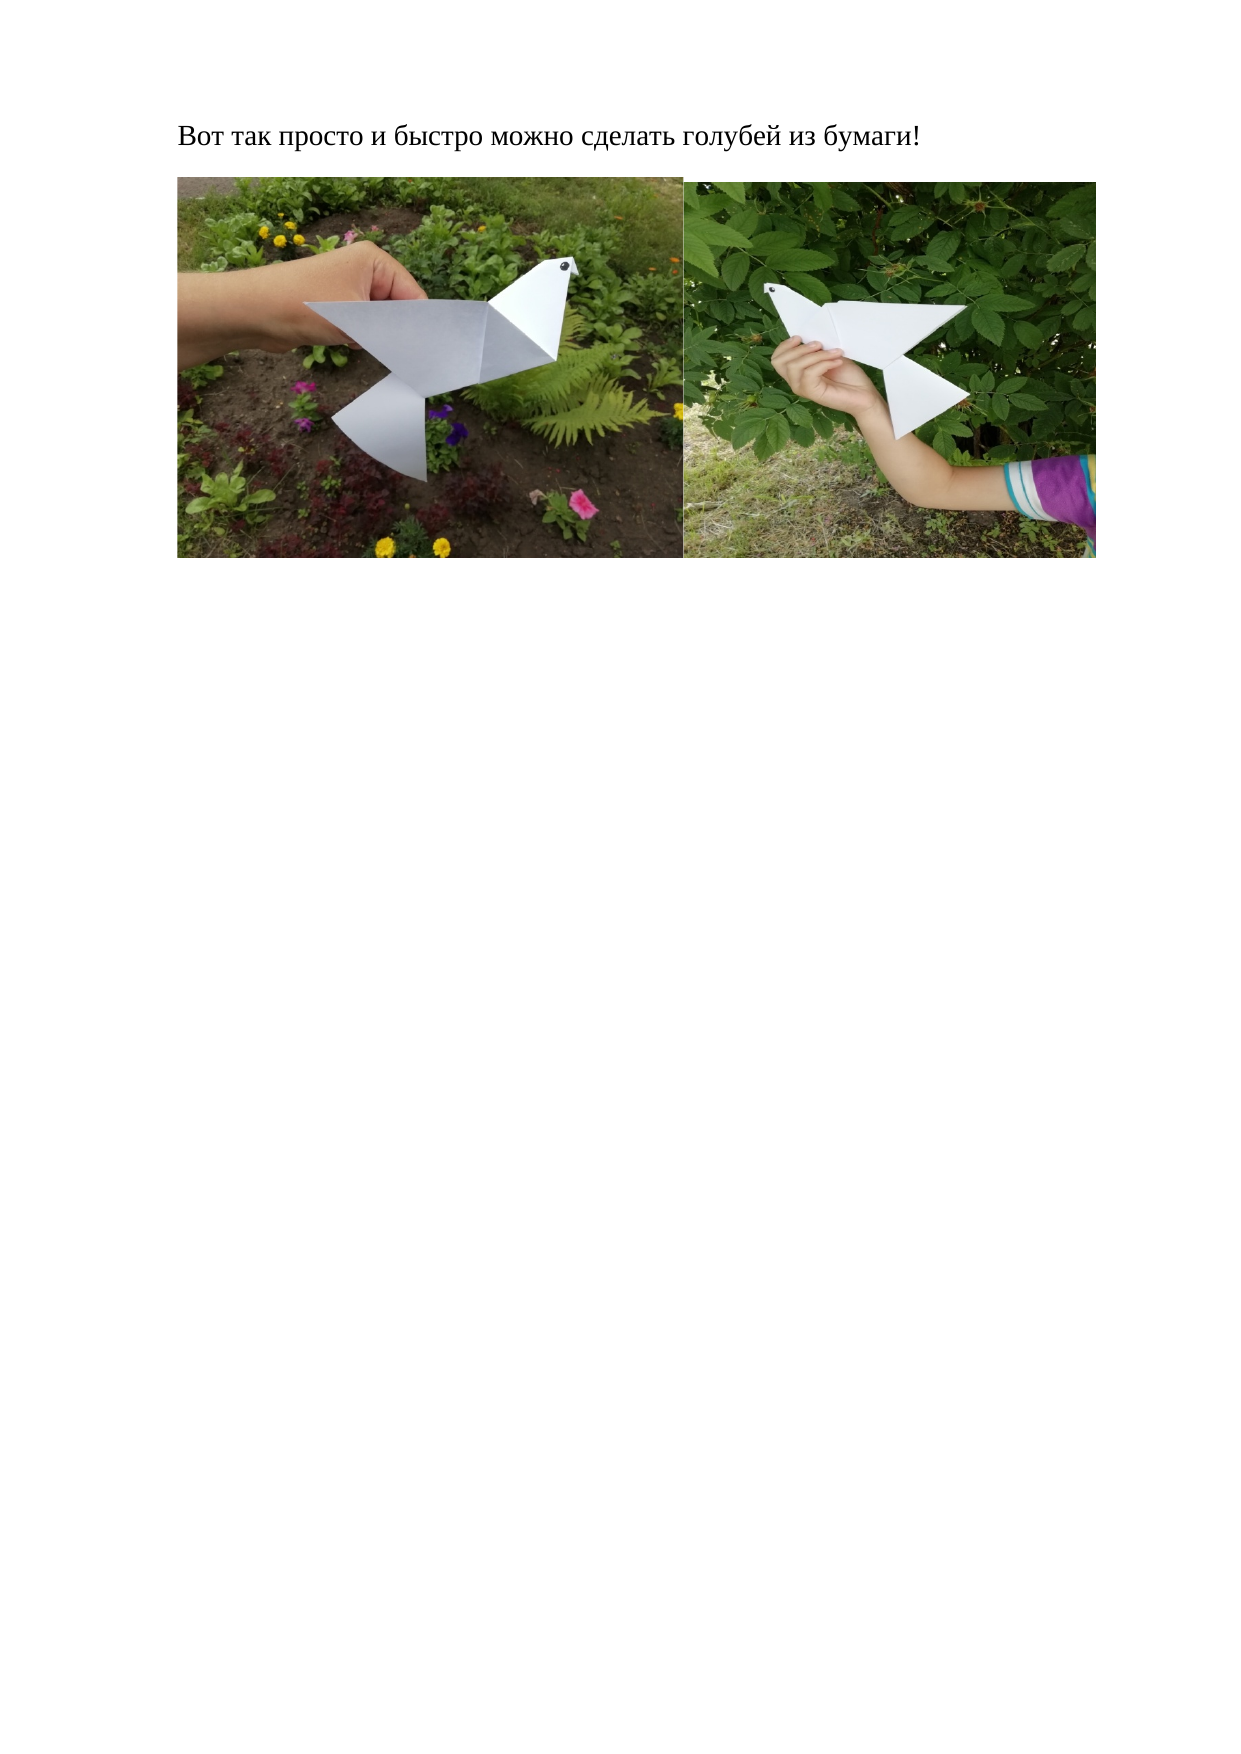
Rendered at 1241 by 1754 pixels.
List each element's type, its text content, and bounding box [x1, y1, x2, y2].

picture [177, 177, 1096, 558]
text Вот так просто и быстро можно сделать голубей из бумаги! [177, 118, 1152, 152]
